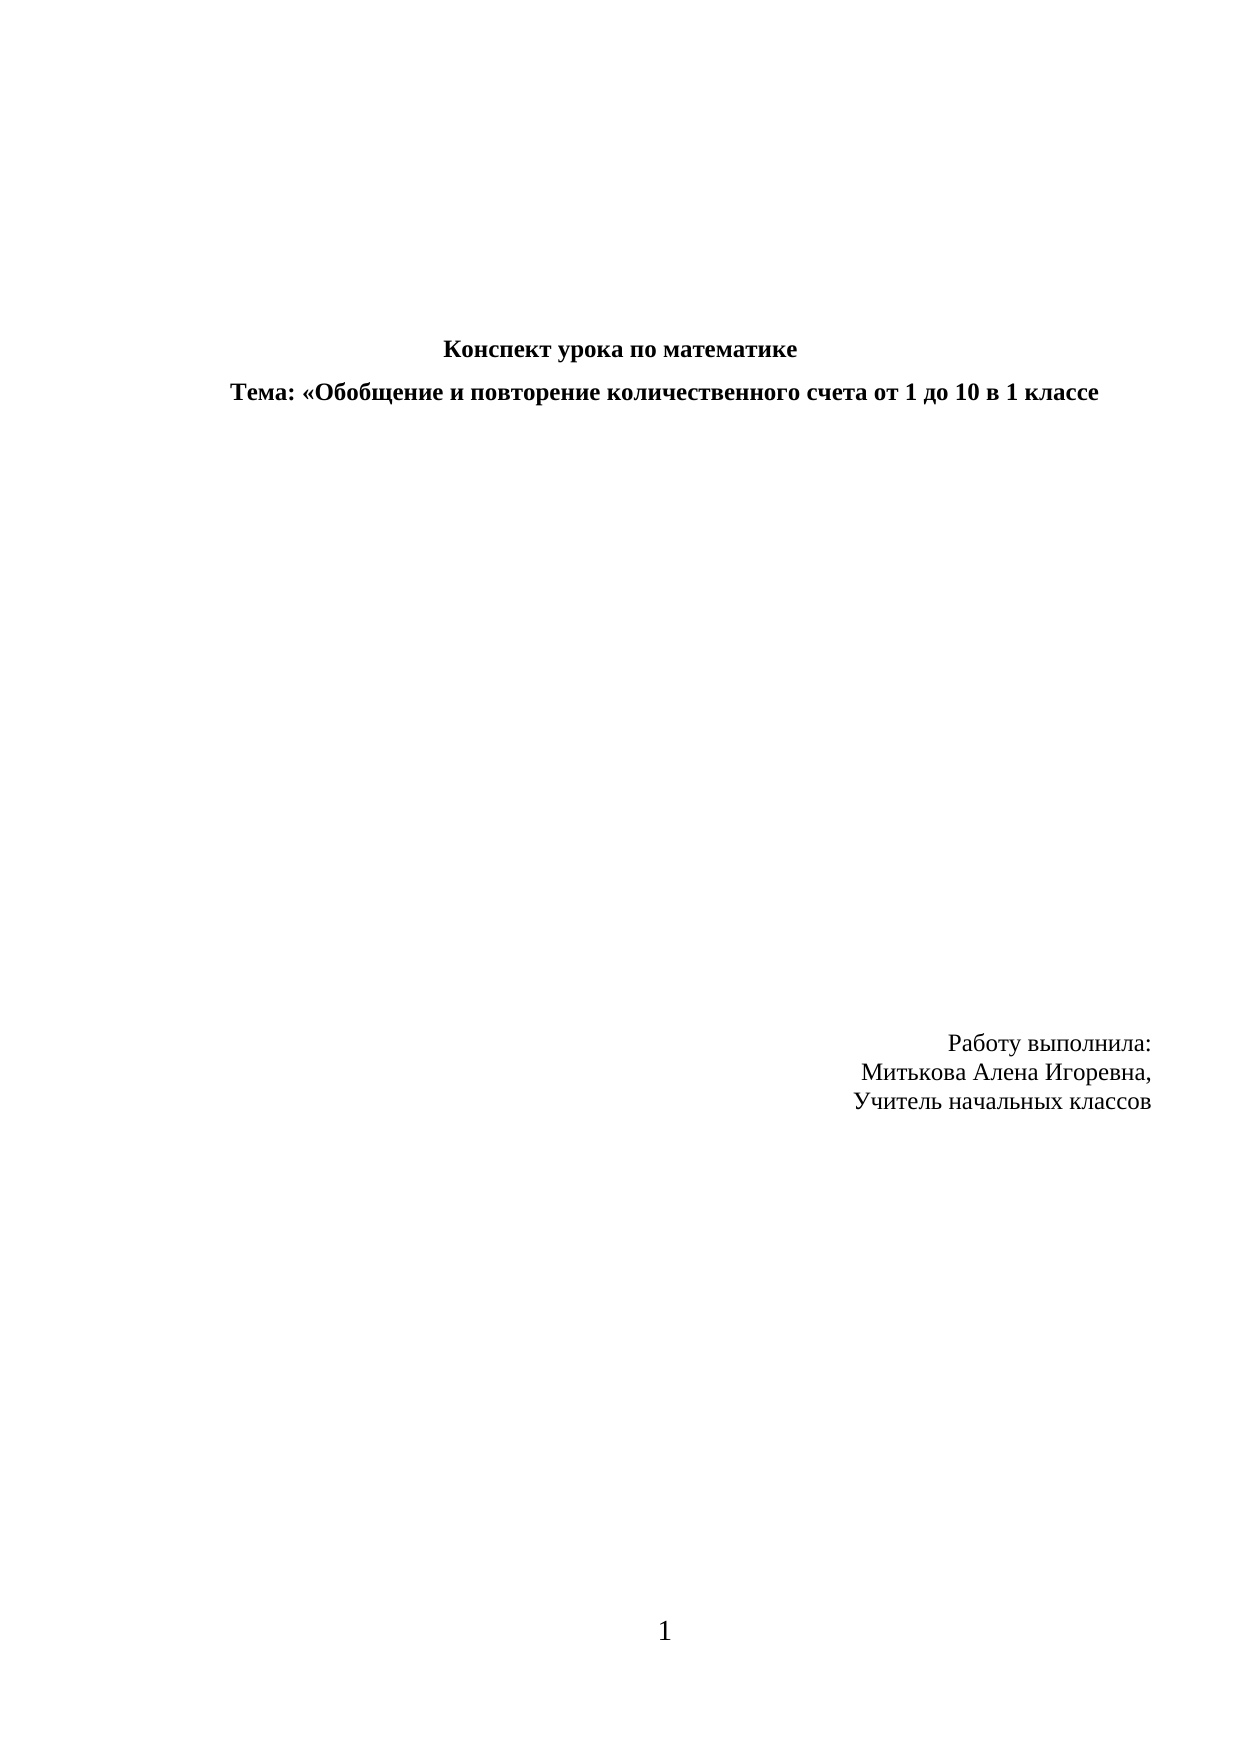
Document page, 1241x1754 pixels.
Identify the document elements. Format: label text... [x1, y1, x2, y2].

text Тема: «Обобщение и повторение количественного счета от 1 до 10 в 1 классе [177, 377, 1152, 406]
text Учитель начальных классов [177, 1086, 1152, 1148]
text Работу выполнила: [177, 1028, 1152, 1057]
text Конспект урока по математике [177, 334, 1063, 362]
text Митькова Алена Игоревна, [177, 1057, 1152, 1086]
